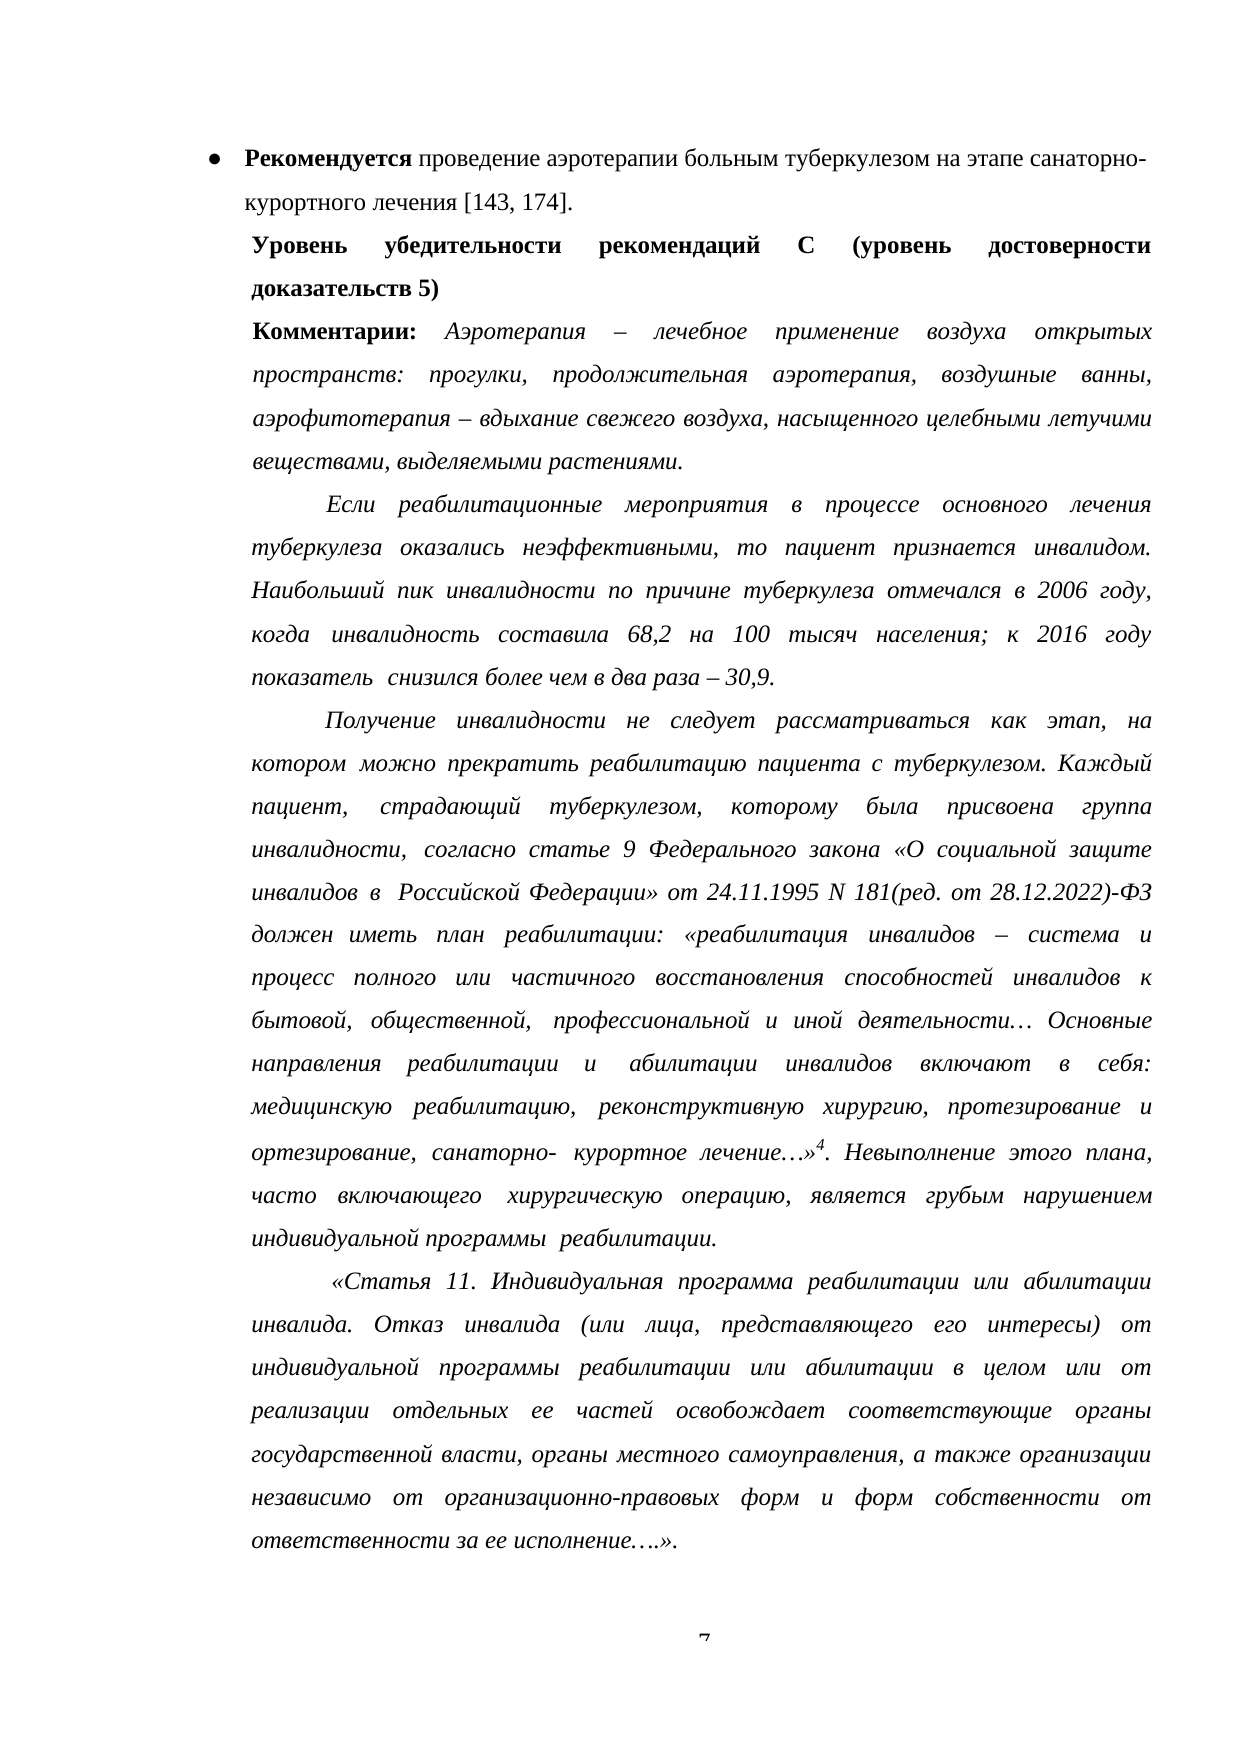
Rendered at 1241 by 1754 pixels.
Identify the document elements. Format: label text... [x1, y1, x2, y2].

subtitle Уровень убедительности рекомендаций С (уровень достоверности доказательств 5) [251, 230, 1151, 302]
text «Статья 11. Индивидуальная программа реабилитации или абилитации инвалида. Отказ инвалида (или лица, представляющего его интересы) от индивидуальной программы реабилитации или абилитации в целом или от реализации отдельных ее частей освобождает соответствующие органы государственной власти, органы местного самоуправления, а также организации независимо от организационно-правовых форм и форм собственности от ответственности за ее исполнение….». [251, 1266, 1152, 1554]
text Комментарии: Аэротерапия – лечебное применение воздуха открытых пространств: прогулки, продолжительная аэротерапия, воздушные ванны, аэрофитотерапия – вдыхание свежего воздуха, насыщенного целебными летучими веществами, выделяемыми растениями. [252, 316, 1152, 474]
text Получение инвалидности не следует рассматриваться как этап, на котором можно прекратить реабилитацию пациента с туберкулезом. Каждый пациент, страдающий туберкулезом, которому была присвоена группа инвалидности, согласно статье 9 Федерального закона «О социальной защите инвалидов в Российской Федерации» от 24.11.1995 N 181(ред. от 28.12.2022)-ФЗ должен иметь план реабилитации: «реабилитация инвалидов – система и процесс полного или частичного восстановления способностей инвалидов к бытовой, общественной, профессиональной и иной деятельности… Основные направления реабилитации и абилитации инвалидов включают в себя: медицинскую реабилитацию, реконструктивную хирургию, протезирование и ортезирование, санаторно- курортное лечение…»4. Невыполнение этого плана, часто включающего хирургическую операцию, является грубым нарушением индивидуальной программы реабилитации. [251, 706, 1152, 1252]
text Если реабилитационные мероприятия в процессе основного лечения туберкулеза оказались неэффективными, то пациент признается инвалидом. Наибольший пик инвалидности по причине туберкулеза отмечался в 2006 году, когда инвалидность составила 68,2 на 100 тысяч населения; к 2016 году показатель снизился более чем в два раза – 30,9. [251, 489, 1152, 691]
list Рекомендуется проведение аэротерапии больным туберкулезом на этапе санаторно- курортного лечения [143, 174]. [207, 143, 1152, 215]
